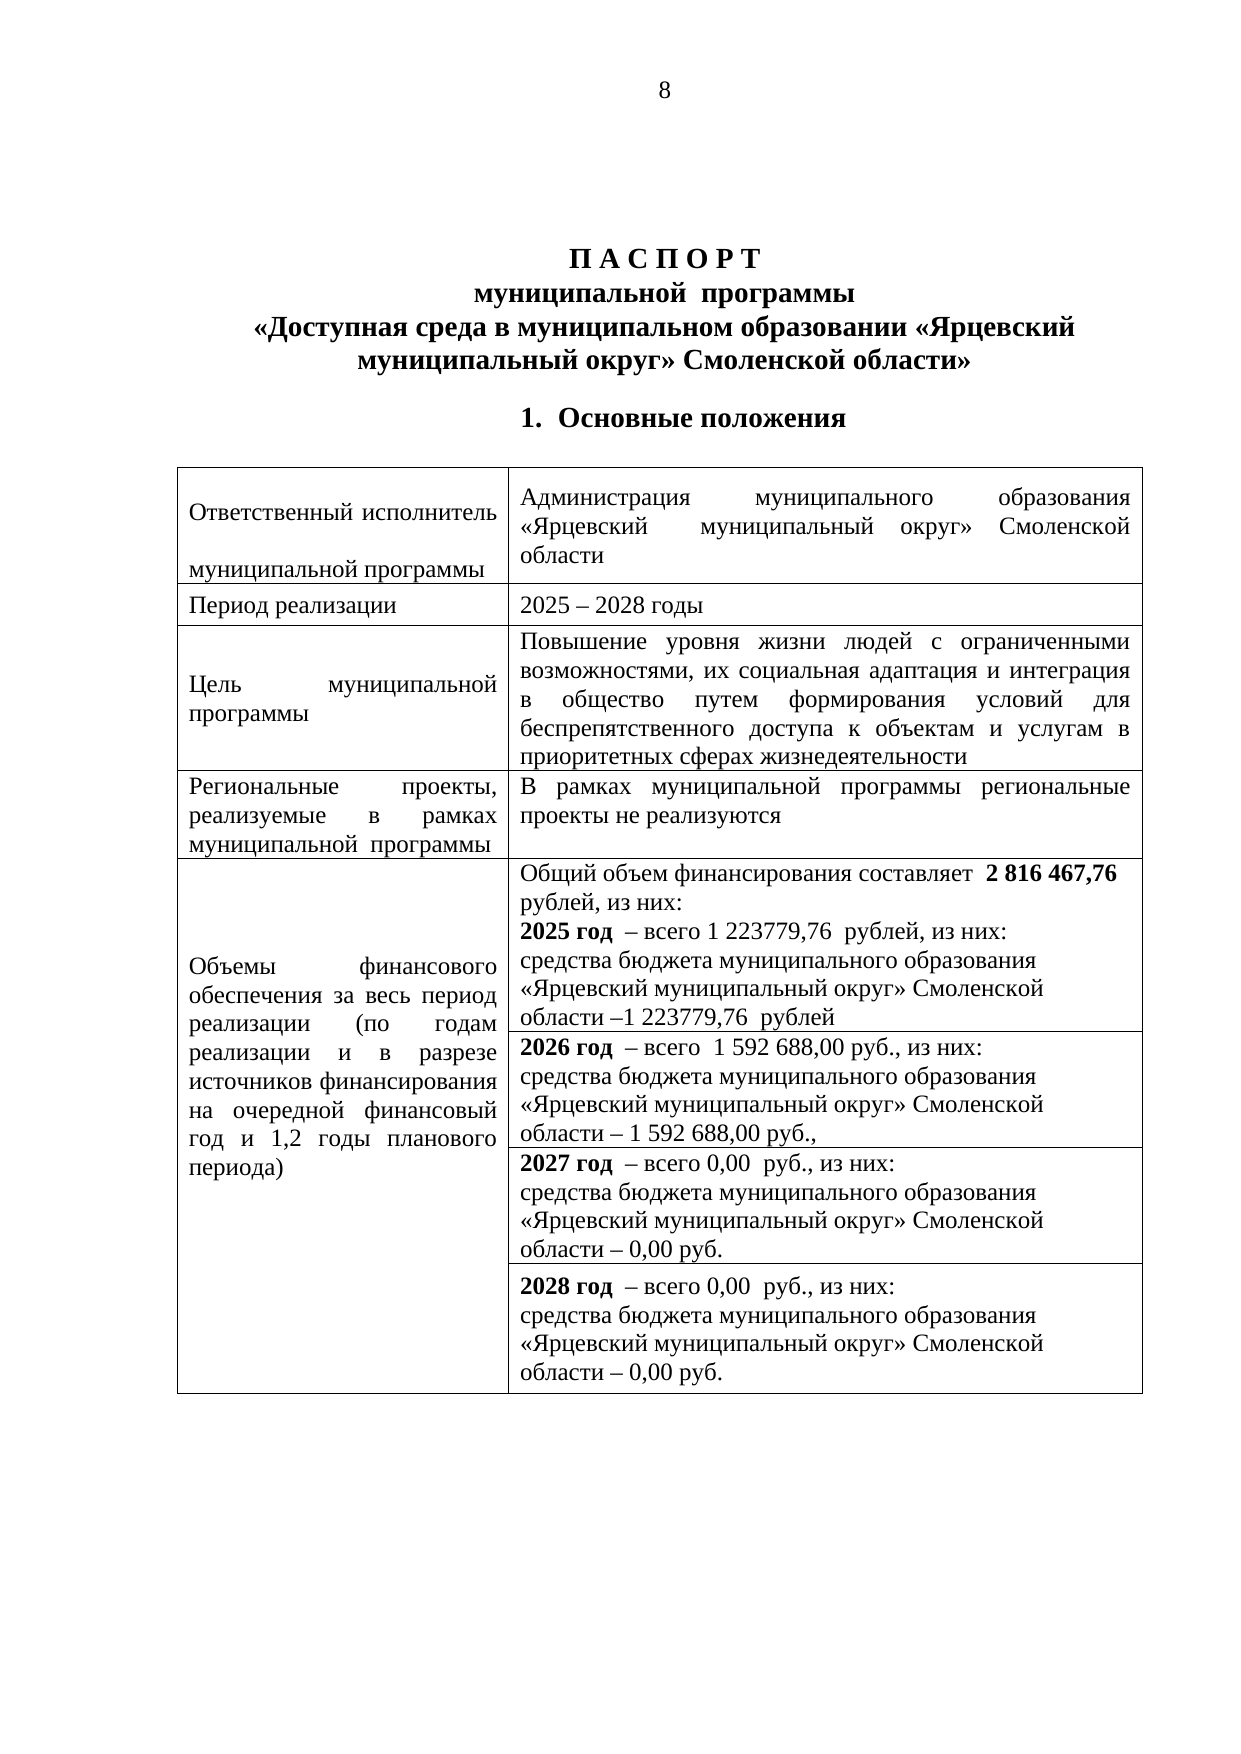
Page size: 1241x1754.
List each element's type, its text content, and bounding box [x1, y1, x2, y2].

table_cell Объемы финансового обеспечения за весь период реализации (по годам реализации и в разрезе источников финансирования на очередной финансовый год и 1,2 годы планового периода) [178, 859, 508, 1393]
table_cell 2027 год – всего 0,00 руб., из них: средства бюджета муниципального образования «Ярцевский муниципальный округ» Смоленской области – 0,00 руб. [509, 1148, 1142, 1263]
text муниципальной программы [177, 275, 1152, 309]
table_header Ответственный исполнитель муниципальной программы [178, 468, 508, 583]
table_cell Региональные проекты, реализуемые в рамках муниципальной программы [178, 771, 508, 857]
table_cell Период реализации [178, 584, 508, 625]
text «Доступная среда в муниципальном образовании «Ярцевский муниципальный округ» Смоленской области» [177, 309, 1152, 376]
table_cell В рамках муниципальной программы региональные проекты не реализуются [509, 771, 1142, 857]
table_cell Повышение уровня жизни людей с ограниченными возможностями, их социальная адаптация и интеграция в общество путем формирования условий для беспрепятственного доступа к объектам и услугам в приоритетных сферах жизнедеятельности [509, 626, 1142, 770]
list Основные положения [215, 400, 1152, 433]
table_cell Общий объем финансирования составляет 2 816 467,76 рублей, из них: 2025 год – всего 1 223779,76 рублей, из них: средства бюджета муниципального образования «Ярцевский муниципальный округ» Смоленской области –1 223779,76 рублей [509, 859, 1142, 1031]
table_cell 2028 год – всего 0,00 руб., из них: средства бюджета муниципального образования «Ярцевский муниципальный округ» Смоленской области – 0,00 руб. [509, 1264, 1142, 1393]
table_cell 2026 год – всего 1 592 688,00 руб., из них: средства бюджета муниципального образования «Ярцевский муниципальный округ» Смоленской области – 1 592 688,00 руб., [509, 1032, 1142, 1147]
table_header Администрация муниципального образования «Ярцевский муниципальный округ» Смоленской области [509, 468, 1142, 583]
table_cell Цель муниципальной программы [178, 626, 508, 770]
table_cell 2025 – 2028 годы [509, 584, 1142, 625]
text П А С П О Р Т [177, 242, 1152, 275]
